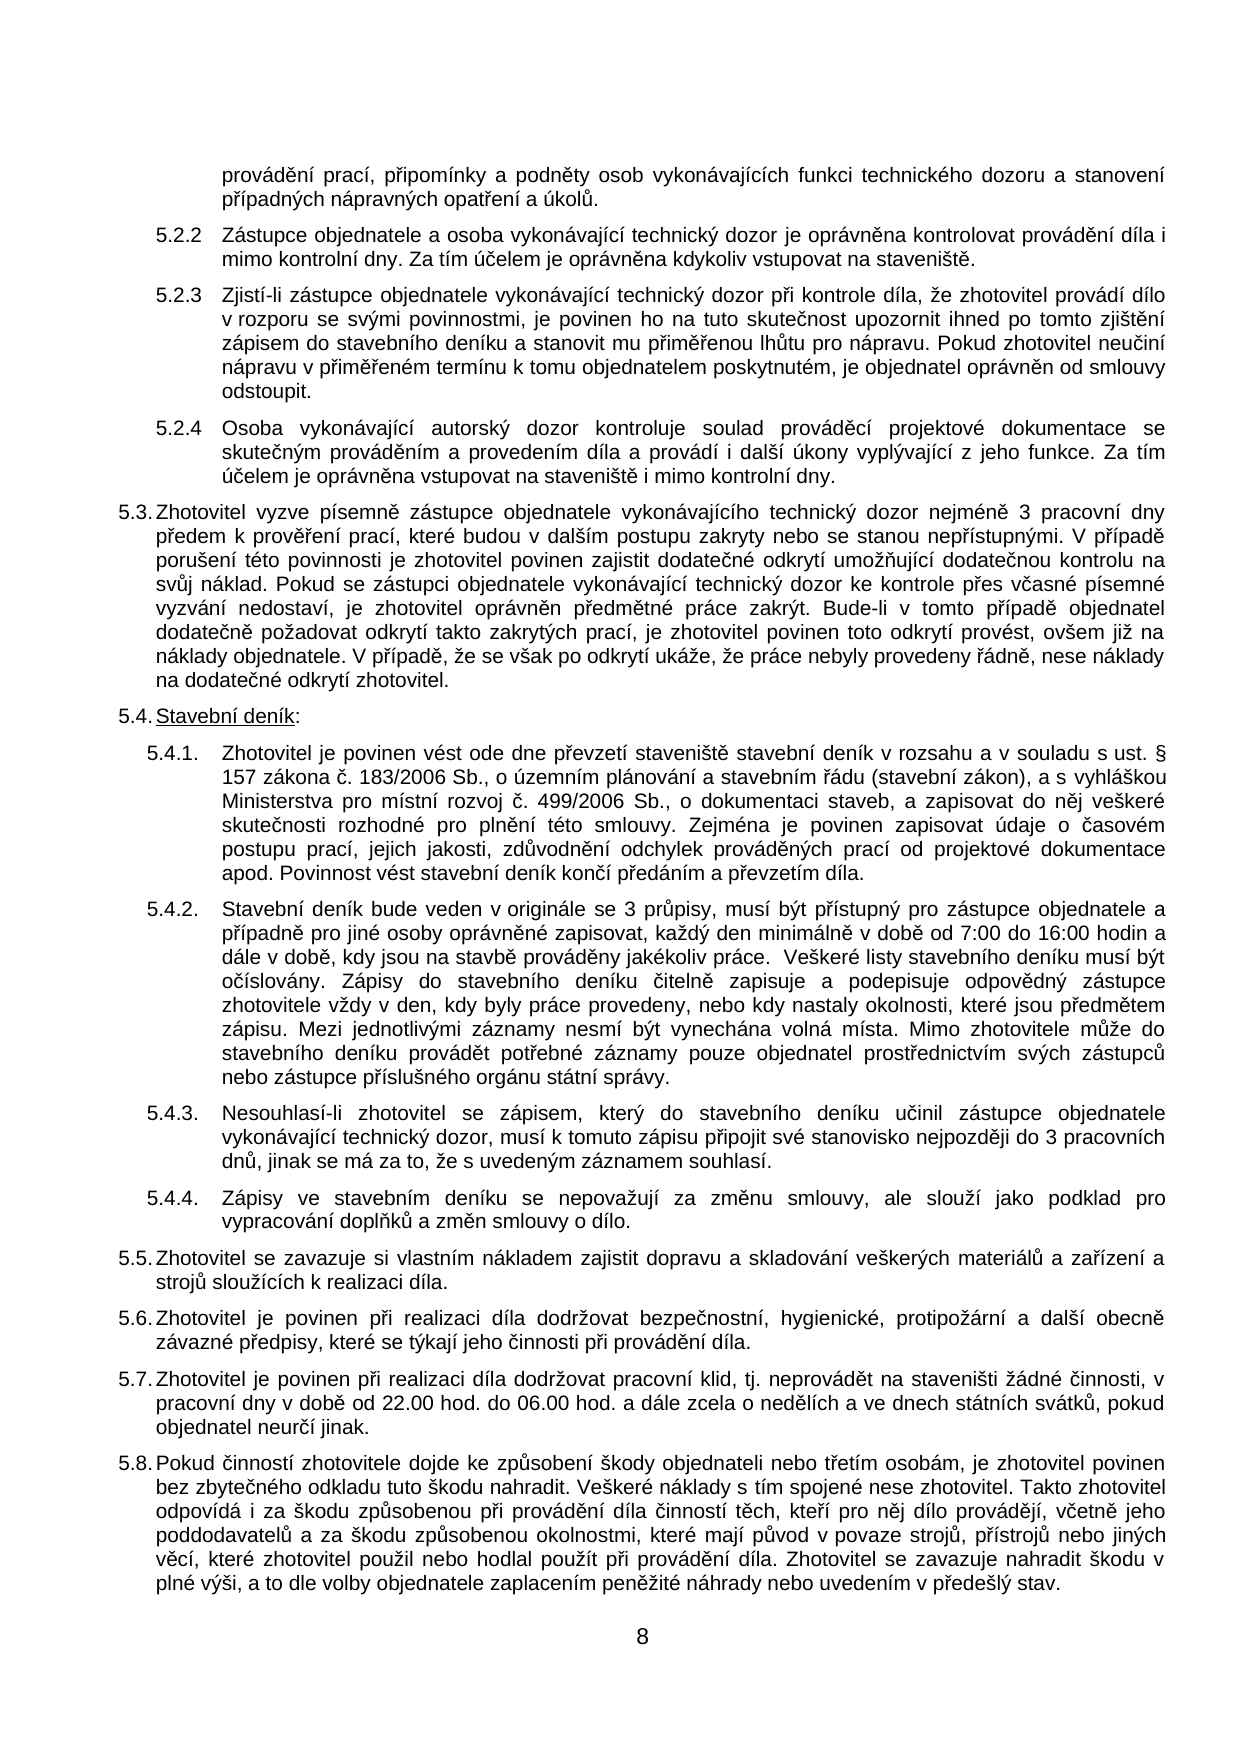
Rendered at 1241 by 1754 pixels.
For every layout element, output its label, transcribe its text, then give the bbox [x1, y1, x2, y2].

list Osoba vykonávající autorský dozor kontroluje soulad prováděcí projektové dokumentace se skutečným prováděním a provedením díla a provádí i další úkony vyplývající z jeho funkce. Za tím účelem je oprávněna vstupovat na staveniště i mimo kontrolní dny. [156, 416, 1167, 487]
list Zhotovitel vyzve písemně zástupce objednatele vykonávajícího technický dozor nejméně 3 pracovní dny předem k prověření prací, které budou v dalším postupu zakryty nebo se stanou nepřístupnými. V případě porušení této povinnosti je zhotovitel povinen zajistit dodatečné odkrytí umožňující dodatečnou kontrolu na svůj náklad. Pokud se zástupci objednatele vykonávající technický dozor ke kontrole přes včasné písemné vyzvání nedostaví, je zhotovitel oprávněn předmětné práce zakrýt. Bude-li v tomto případě objednatel dodatečně požadovat odkrytí takto zakrytých prací, je zhotovitel povinen toto odkrytí provést, ovšem již na náklady objednatele. V případě, že se však po odkrytí ukáže, že práce nebyly provedeny řádně, nese náklady na dodatečné odkrytí zhotovitel. [118, 500, 1167, 692]
list Zástupce objednatele a osoba vykonávající technický dozor je oprávněna kontrolovat provádění díla i mimo kontrolní dny. Za tím účelem je oprávněna kdykoliv vstupovat na staveniště. [156, 223, 1167, 271]
list Zápisy ve stavebním deníku se nepovažují za změnu smlouvy, ale slouží jako podklad pro vypracování doplňků a změn smlouvy o dílo. [147, 1185, 1167, 1233]
list Zjistí-li zástupce objednatele vykonávající technický dozor při kontrole díla, že zhotovitel provádí dílo v rozporu se svými povinnostmi, je povinen ho na tuto skutečnost upozornit ihned po tomto zjištění zápisem do stavebního deníku a stanovit mu přiměřenou lhůtu pro nápravu. Pokud zhotovitel neučiní nápravu v přiměřeném termínu k tomu objednatelem poskytnutém, je objednatel oprávněn od smlouvy odstoupit. [156, 283, 1167, 403]
list Stavební deník bude veden v originále se 3 průpisy, musí být přístupný pro zástupce objednatele a případně pro jiné osoby oprávněné zapisovat, každý den minimálně v době od 7:00 do 16:00 hodin a dále v době, kdy jsou na stavbě prováděny jakékoliv práce. Veškeré listy stavebního deníku musí být očíslovány. Zápisy do stavebního deníku čitelně zapisuje a podepisuje odpovědný zástupce zhotovitele vždy v den, kdy byly práce provedeny, nebo kdy nastaly okolnosti, které jsou předmětem zápisu. Mezi jednotlivými záznamy nesmí být vynechána volná místa. Mimo zhotovitele může do stavebního deníku provádět potřebné záznamy pouze objednatel prostřednictvím svých zástupců nebo zástupce příslušného orgánu státní správy. [147, 897, 1167, 1088]
list Zhotovitel je povinen vést ode dne převzetí staveniště stavební deník v rozsahu a v souladu s ust. § 157 zákona č. 183/2006 Sb., o územním plánování a stavebním řádu (stavební zákon), a s vyhláškou Ministerstva pro místní rozvoj č. 499/2006 Sb., o dokumentaci staveb, a zapisovat do něj veškeré skutečnosti rozhodné pro plnění této smlouvy. Zejména je povinen zapisovat údaje o časovém postupu prací, jejich jakosti, zdůvodnění odchylek prováděných prací od projektové dokumentace apod. Povinnost vést stavební deník končí předáním a převzetím díla. [147, 741, 1167, 884]
list Stavební deník: [118, 704, 1167, 728]
list Zhotovitel je povinen při realizaci díla dodržovat pracovní klid, tj. neprovádět na staveništi žádné činnosti, v pracovní dny v době od 22.00 hod. do 06.00 hod. a dále zcela o nedělích a ve dnech státních svátků, pokud objednatel neurčí jinak. [118, 1367, 1167, 1438]
list Zhotovitel se zavazuje si vlastním nákladem zajistit dopravu a skladování veškerých materiálů a zařízení a strojů sloužících k realizaci díla. [118, 1246, 1167, 1294]
list Pokud činností zhotovitele dojde ke způsobení škody objednateli nebo třetím osobám, je zhotovitel povinen bez zbytečného odkladu tuto škodu nahradit. Veškeré náklady s tím spojené nese zhotovitel. Takto zhotovitel odpovídá i za škodu způsobenou při provádění díla činností těch, kteří pro něj dílo provádějí, včetně jeho poddodavatelů a za škodu způsobenou okolnostmi, které mají původ v povaze strojů, přístrojů nebo jiných věcí, které zhotovitel použil nebo hodlal použít při provádění díla. Zhotovitel se zavazuje nahradit škodu v plné výši, a to dle volby objednatele zaplacením peněžité náhrady nebo uvedením v předešlý stav. [118, 1451, 1167, 1595]
list Nesouhlasí-li zhotovitel se zápisem, který do stavebního deníku učinil zástupce objednatele vykonávající technický dozor, musí k tomuto zápisu připojit své stanovisko nejpozději do 3 pracovních dnů, jinak se má za to, že s uvedeným záznamem souhlasí. [147, 1101, 1167, 1173]
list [156, 162, 1167, 210]
list Zhotovitel je povinen při realizaci díla dodržovat bezpečnostní, hygienické, protipožární a další obecně závazné předpisy, které se týkají jeho činnosti při provádění díla. [118, 1306, 1167, 1354]
